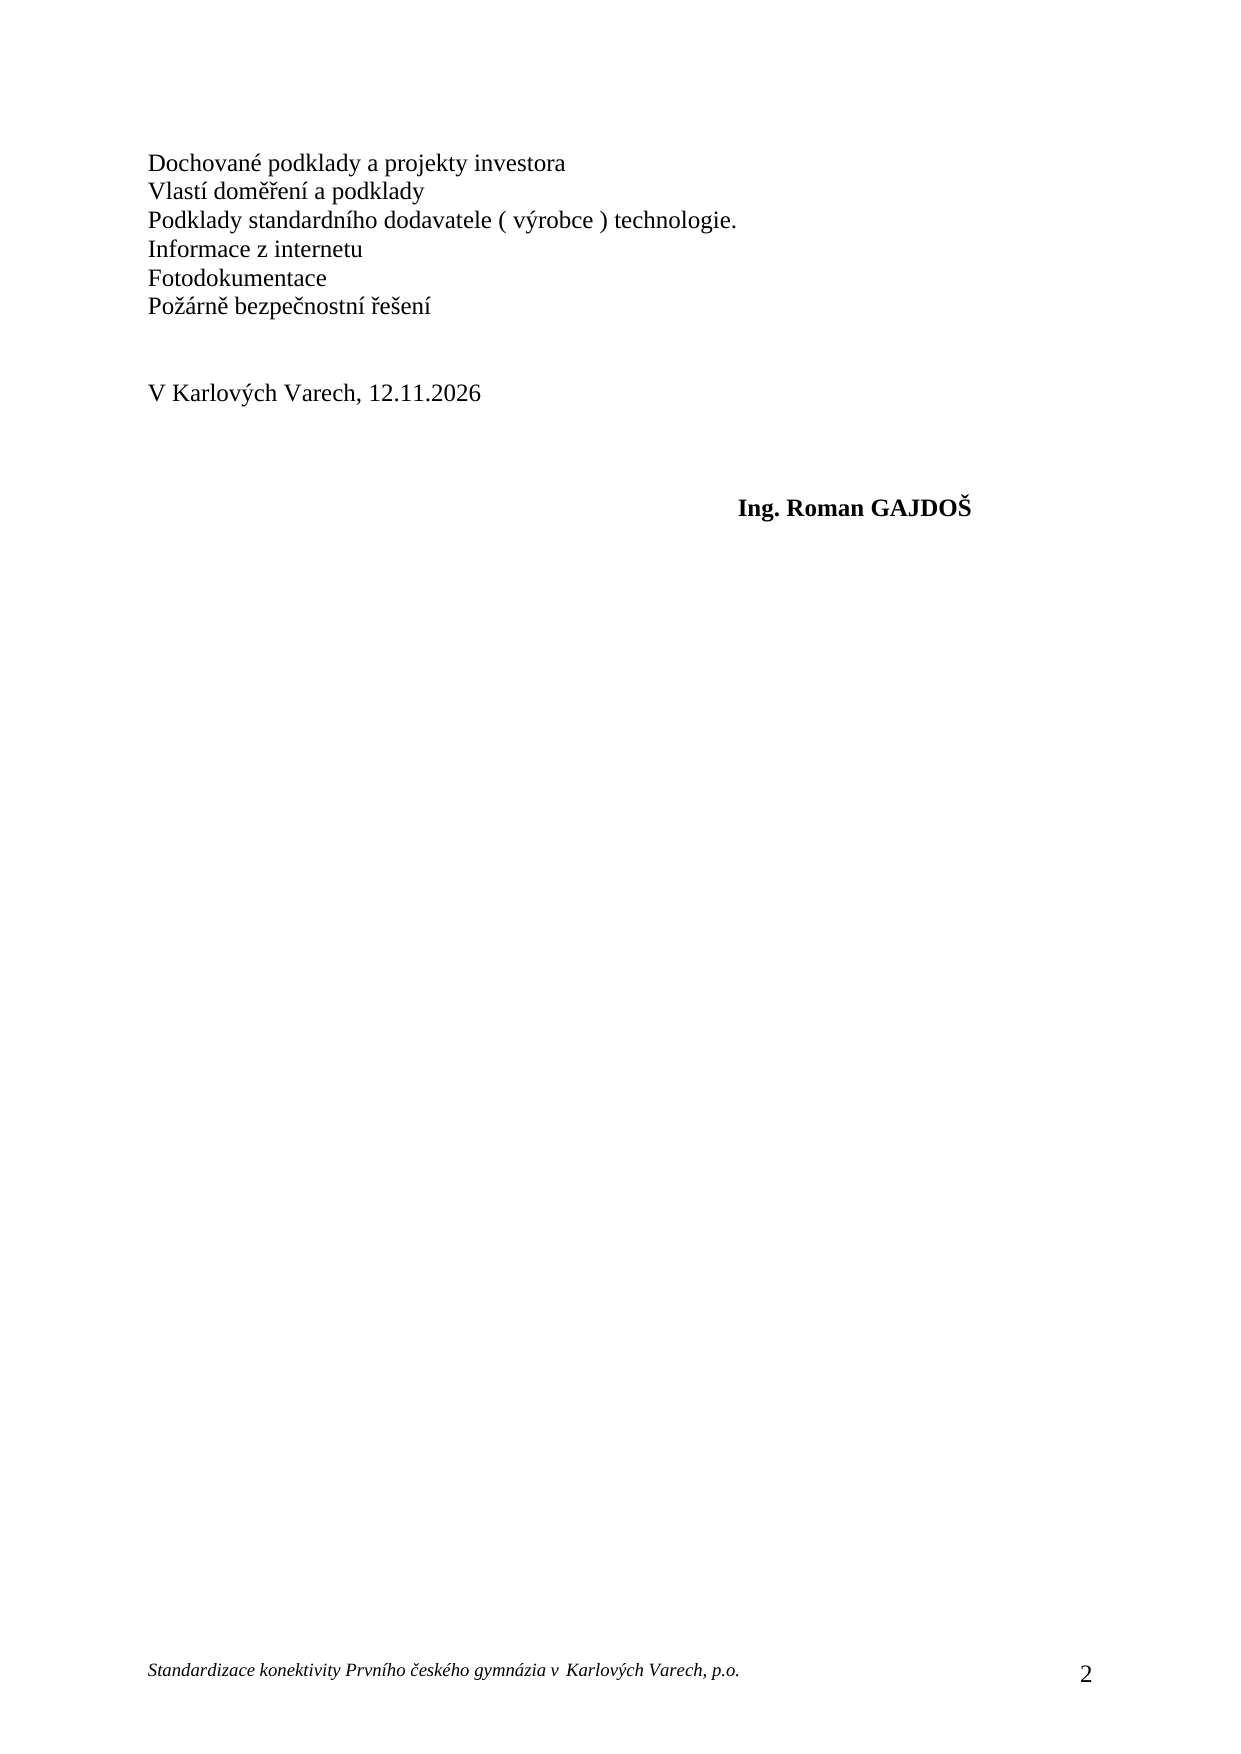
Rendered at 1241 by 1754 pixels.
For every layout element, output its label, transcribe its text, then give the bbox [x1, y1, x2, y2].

text Fotodokumentace [148, 263, 1093, 291]
text V Karlových Varech, 7.6.2024 [148, 378, 1093, 406]
text Podklady standardního dodavatele ( výrobce ) technologie. [148, 205, 1093, 234]
text Ing. Roman GAJDOŠ [664, 493, 1093, 521]
text Informace z internetu [148, 234, 1093, 263]
text Dochované podklady a projekty investora [148, 148, 1093, 176]
text Vlastí doměření a podklady [148, 176, 1093, 205]
text Požárně bezpečnostní řešení [148, 291, 1093, 320]
